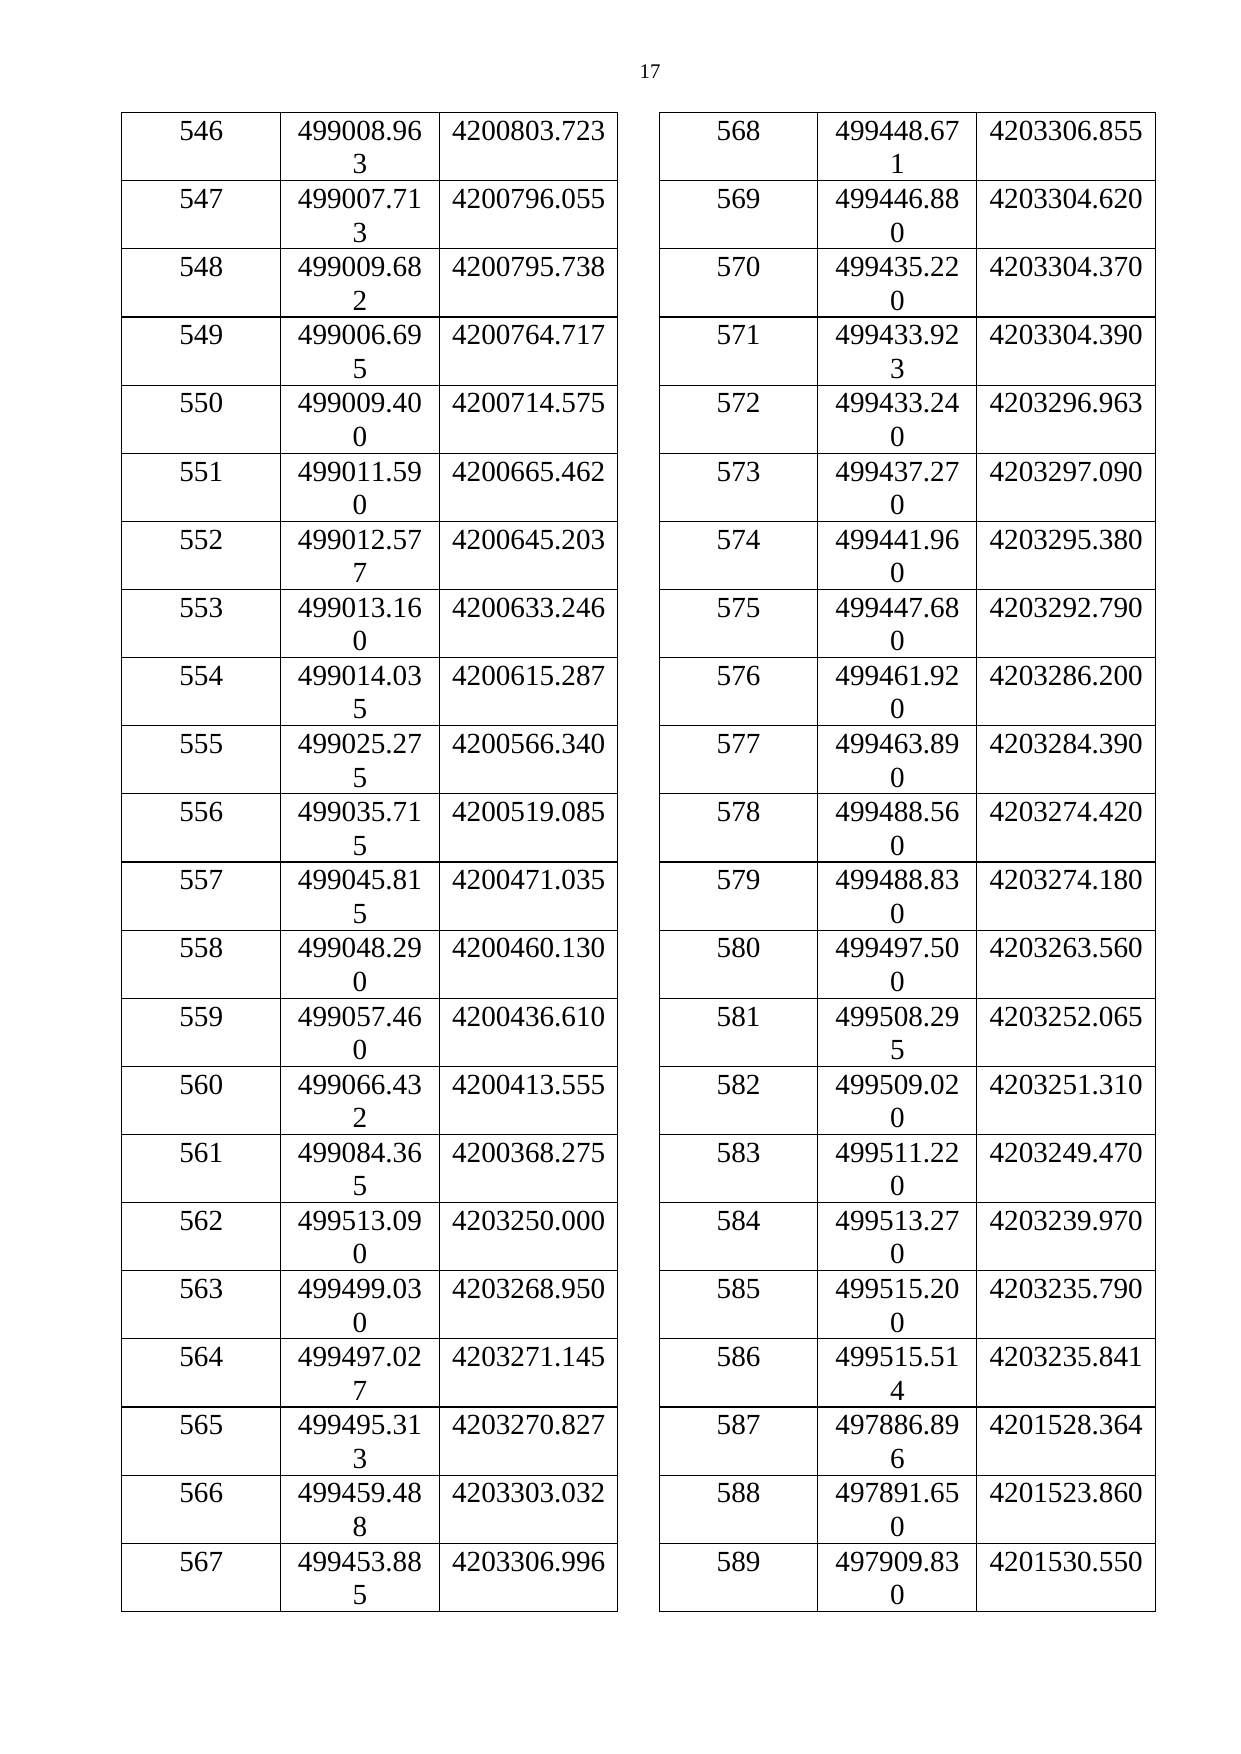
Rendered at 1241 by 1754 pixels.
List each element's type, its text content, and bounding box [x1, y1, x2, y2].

table_cell 499011.590 [281, 454, 439, 521]
table_cell 558 [122, 931, 280, 998]
table_cell 4200460.130 [440, 931, 617, 998]
table_cell 4203235.790 [977, 1271, 1155, 1338]
table_cell 568 [660, 113, 817, 180]
table_cell 499084.365 [281, 1135, 439, 1202]
table_cell 499515.514 [818, 1339, 976, 1406]
table_cell 499463.890 [818, 726, 976, 793]
table_cell 565 [122, 1408, 280, 1474]
table_cell 499513.270 [818, 1203, 976, 1270]
table_cell 554 [122, 658, 280, 725]
table_cell 586 [660, 1339, 817, 1406]
table_cell 497886.896 [818, 1408, 976, 1474]
table_cell 4200368.275 [440, 1135, 617, 1202]
table_cell 588 [660, 1476, 817, 1543]
table_cell 4203274.420 [977, 794, 1155, 861]
table_cell 499045.815 [281, 863, 439, 929]
table_cell 499497.500 [818, 931, 976, 998]
table_cell 499035.715 [281, 794, 439, 861]
table_cell 4203296.963 [977, 386, 1155, 453]
table_cell 499511.220 [818, 1135, 976, 1202]
table_cell 4200803.723 [440, 113, 617, 180]
table_cell 4203252.065 [977, 999, 1155, 1066]
table_cell 4203239.970 [977, 1203, 1155, 1270]
table_cell 4203292.790 [977, 590, 1155, 657]
table_cell 4203251.310 [977, 1067, 1155, 1134]
table_cell 499009.400 [281, 386, 439, 453]
table_cell 553 [122, 590, 280, 657]
table_cell 4200413.555 [440, 1067, 617, 1134]
table_cell 556 [122, 794, 280, 861]
table_cell 499447.680 [818, 590, 976, 657]
table_cell 4203295.380 [977, 522, 1155, 589]
table_cell 577 [660, 726, 817, 793]
table_cell 579 [660, 863, 817, 929]
table_cell 499441.960 [818, 522, 976, 589]
table_cell 499013.160 [281, 590, 439, 657]
table_cell 582 [660, 1067, 817, 1134]
table_cell 584 [660, 1203, 817, 1270]
table_cell 4203235.841 [977, 1339, 1155, 1406]
table_cell 4203303.032 [440, 1476, 617, 1543]
table_cell 499515.200 [818, 1271, 976, 1338]
table_cell 551 [122, 454, 280, 521]
table_cell 4200796.055 [440, 181, 617, 248]
table_cell 499459.488 [281, 1476, 439, 1543]
table_cell 578 [660, 794, 817, 861]
table_cell 499509.020 [818, 1067, 976, 1134]
table_cell 499433.240 [818, 386, 976, 453]
table_cell 4203304.620 [977, 181, 1155, 248]
table_cell 555 [122, 726, 280, 793]
table_cell 499453.885 [281, 1544, 439, 1611]
table_cell 499066.432 [281, 1067, 439, 1134]
table_cell 4203304.390 [977, 318, 1155, 384]
table_cell 4203284.390 [977, 726, 1155, 793]
table_cell 576 [660, 658, 817, 725]
table_cell 4200764.717 [440, 318, 617, 384]
table_cell 499012.577 [281, 522, 439, 589]
table_cell 4200665.462 [440, 454, 617, 521]
table_cell 550 [122, 386, 280, 453]
table_cell 4200633.246 [440, 590, 617, 657]
table_cell 499007.713 [281, 181, 439, 248]
table_cell 4203270.827 [440, 1408, 617, 1474]
table_cell 575 [660, 590, 817, 657]
table_cell 499006.695 [281, 318, 439, 384]
table_cell 499025.275 [281, 726, 439, 793]
table_cell 499009.682 [281, 249, 439, 316]
table_cell 4200436.610 [440, 999, 617, 1066]
table_cell 561 [122, 1135, 280, 1202]
table_cell 4203263.560 [977, 931, 1155, 998]
table_cell 580 [660, 931, 817, 998]
table_cell 499513.090 [281, 1203, 439, 1270]
table_cell 4203250.000 [440, 1203, 617, 1270]
table_cell 4203286.200 [977, 658, 1155, 725]
table_cell 499008.963 [281, 113, 439, 180]
table_cell 4203304.370 [977, 249, 1155, 316]
table_cell 548 [122, 249, 280, 316]
table_cell 572 [660, 386, 817, 453]
table_cell 552 [122, 522, 280, 589]
table_cell 549 [122, 318, 280, 384]
table_cell 573 [660, 454, 817, 521]
table_cell 499488.560 [818, 794, 976, 861]
table_cell 499448.671 [818, 113, 976, 180]
table_cell 497909.830 [818, 1544, 976, 1611]
table_cell 547 [122, 181, 280, 248]
table_cell 4200471.035 [440, 863, 617, 929]
table_cell 571 [660, 318, 817, 384]
table_cell 499446.880 [818, 181, 976, 248]
table_cell 4200519.085 [440, 794, 617, 861]
table_cell 562 [122, 1203, 280, 1270]
table_cell 4201523.860 [977, 1476, 1155, 1543]
table_cell 4203306.855 [977, 113, 1155, 180]
table_cell 4203274.180 [977, 863, 1155, 929]
table_cell 4201528.364 [977, 1408, 1155, 1474]
table_cell 499495.313 [281, 1408, 439, 1474]
table_cell 560 [122, 1067, 280, 1134]
table_cell 497891.650 [818, 1476, 976, 1543]
table_cell 546 [122, 113, 280, 180]
table_cell 499461.920 [818, 658, 976, 725]
table_cell 585 [660, 1271, 817, 1338]
table_cell 574 [660, 522, 817, 589]
table_cell 4200714.575 [440, 386, 617, 453]
table_cell 499048.290 [281, 931, 439, 998]
table_cell 566 [122, 1476, 280, 1543]
table_cell 4203249.470 [977, 1135, 1155, 1202]
table_cell 564 [122, 1339, 280, 1406]
table_cell 499433.923 [818, 318, 976, 384]
table_cell 567 [122, 1544, 280, 1611]
table_cell 570 [660, 249, 817, 316]
table_cell 587 [660, 1408, 817, 1474]
table_cell 4203297.090 [977, 454, 1155, 521]
table_cell 4200615.287 [440, 658, 617, 725]
table_cell 499435.220 [818, 249, 976, 316]
table_cell 4200795.738 [440, 249, 617, 316]
table_cell 499014.035 [281, 658, 439, 725]
table_cell 4203268.950 [440, 1271, 617, 1338]
table_cell 4200645.203 [440, 522, 617, 589]
table_cell 581 [660, 999, 817, 1066]
table_cell 557 [122, 863, 280, 929]
table_cell 4200566.340 [440, 726, 617, 793]
table_cell 499488.830 [818, 863, 976, 929]
table_cell 569 [660, 181, 817, 248]
table_cell 499499.030 [281, 1271, 439, 1338]
table_cell 559 [122, 999, 280, 1066]
table_cell 583 [660, 1135, 817, 1202]
table_cell 499057.460 [281, 999, 439, 1066]
table_cell 4201530.550 [977, 1544, 1155, 1611]
table_cell 563 [122, 1271, 280, 1338]
table_cell 589 [660, 1544, 817, 1611]
table_cell 499508.295 [818, 999, 976, 1066]
table_cell 4203271.145 [440, 1339, 617, 1406]
table_cell 499497.027 [281, 1339, 439, 1406]
table_cell 4203306.996 [440, 1544, 617, 1611]
table_cell 499437.270 [818, 454, 976, 521]
